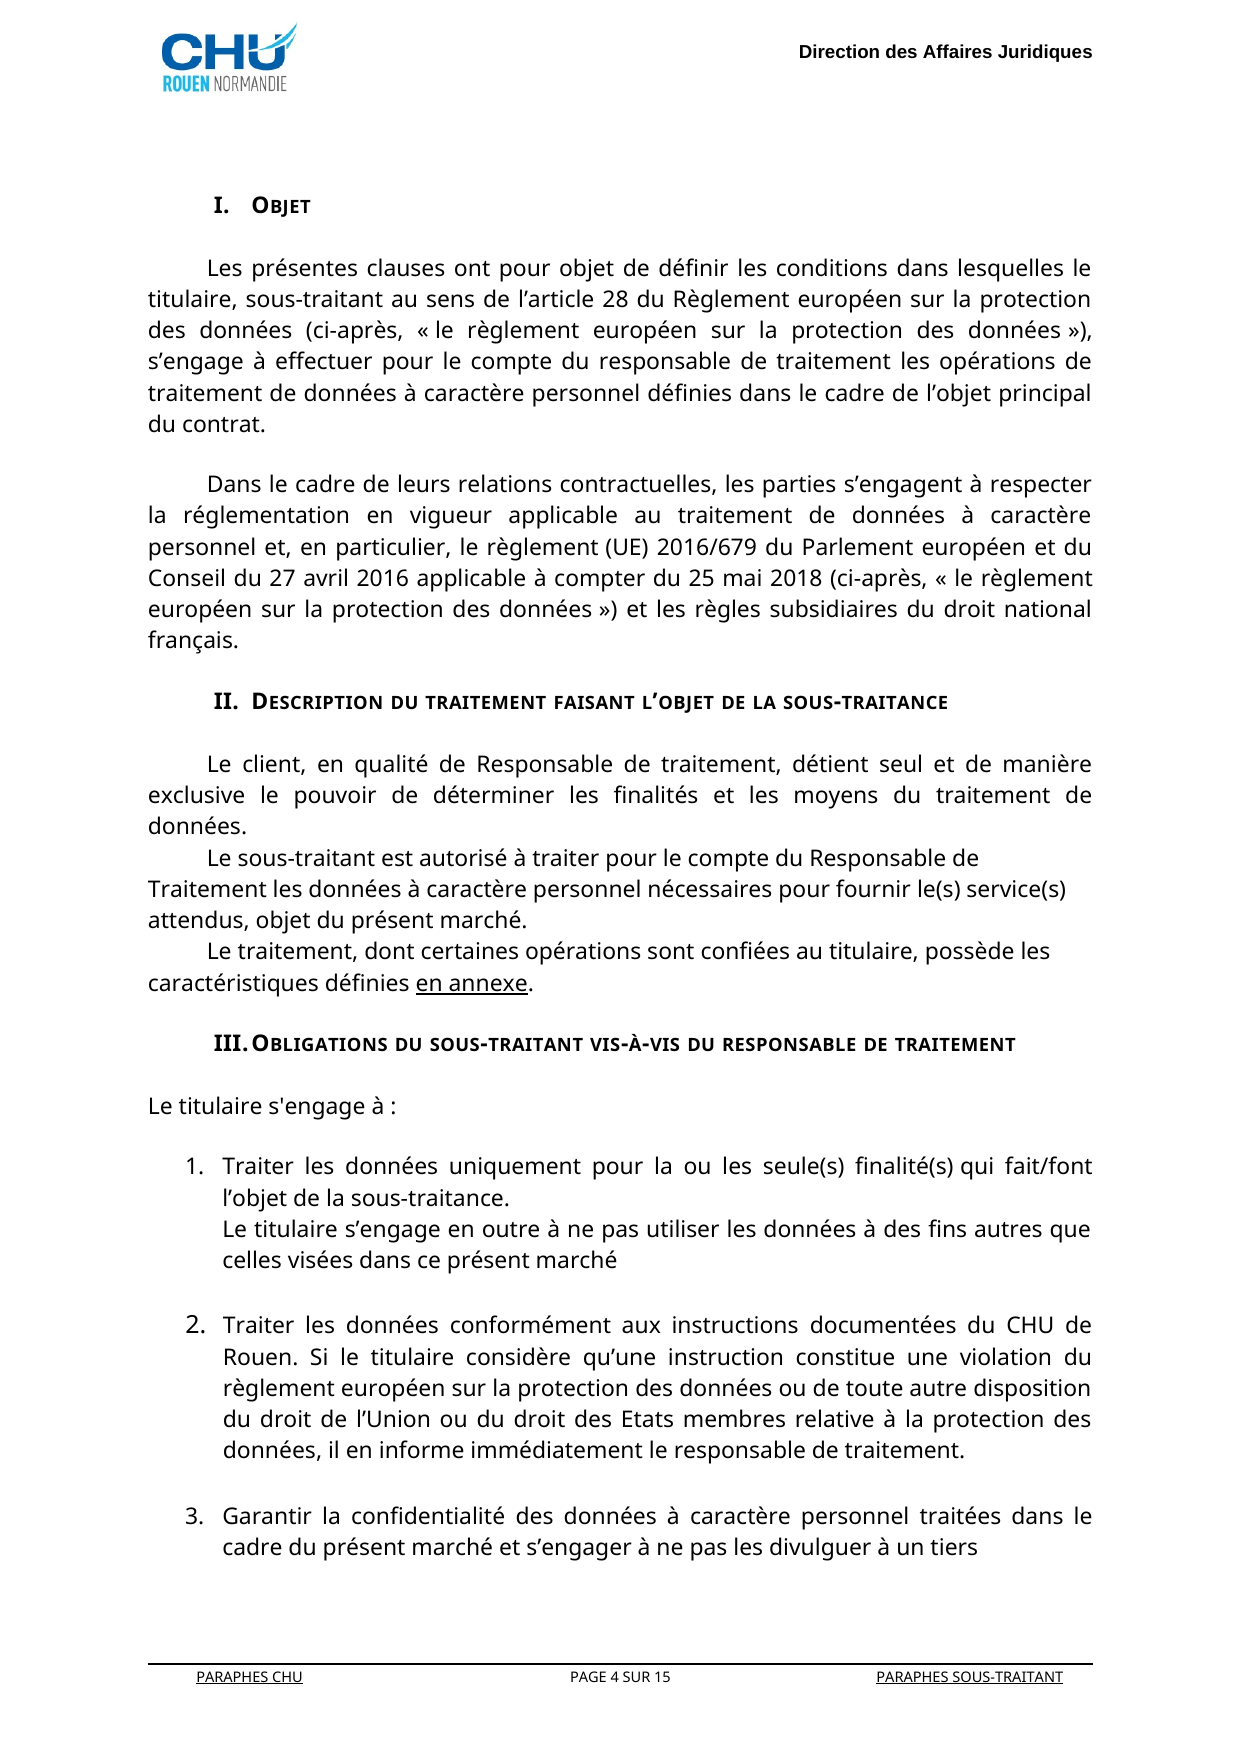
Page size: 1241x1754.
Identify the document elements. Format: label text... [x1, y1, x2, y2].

text Le sous-traitant est autorisé à traiter pour le compte du Responsable de Traitement les données à caractère personnel nécessaires pour fournir le(s) service(s) attendus, objet du présent marché. [148, 842, 1093, 935]
list Traiter les données uniquement pour la ou les seule(s) finalité(s) qui fait/font l’objet de la sous-traitance. [185, 1150, 1093, 1213]
list Garantir la confidentialité des données à caractère personnel traitées dans le cadre du présent marché et s’engager à ne pas les divulguer à un tiers [185, 1500, 1093, 1562]
text Le client, en qualité de Responsable de traitement, détient seul et de manière exclusive le pouvoir de déterminer les finalités et les moyens du traitement de données. [148, 748, 1093, 842]
list Traiter les données conformément aux instructions documentées du CHU de Rouen. Si le titulaire considère qu’une instruction constitue une violation du règlement européen sur la protection des données ou de toute autre disposition du droit de l’Union ou du droit des Etats membres relative à la protection des données, il en informe immédiatement le responsable de traitement. [185, 1307, 1093, 1466]
list Objet [213, 189, 1093, 220]
text Les présentes clauses ont pour objet de définir les conditions dans lesquelles le titulaire, sous-traitant au sens de l’article 28 du Règlement européen sur la protection des données (ci-après, « le règlement européen sur la protection des données »), s’engage à effectuer pour le compte du responsable de traitement les opérations de traitement de données à caractère personnel définies dans le cadre de l’objet principal du contrat. [148, 252, 1093, 439]
list Description du traitement faisant l’objet de la sous-traitance [213, 685, 1093, 716]
picture [157, 19, 298, 91]
list Obligations du sous-traitant vis-à-vis du responsable de traitement [213, 1027, 1093, 1058]
text Le titulaire s’engage en outre à ne pas utiliser les données à des fins autres que celles visées dans ce présent marché [222, 1213, 1093, 1275]
text Dans le cadre de leurs relations contractuelles, les parties s’engagent à respecter la réglementation en vigueur applicable au traitement de données à caractère personnel et, en particulier, le règlement (UE) 2016/679 du Parlement européen et du Conseil du 27 avril 2016 applicable à compter du 25 mai 2018 (ci-après, « le règlement européen sur la protection des données ») et les règles subsidiaires du droit national français. [148, 468, 1093, 656]
text Le titulaire s'engage à : [148, 1090, 1093, 1121]
text Le traitement, dont certaines opérations sont confiées au titulaire, possède les caractéristiques définies en annexe. [148, 935, 1093, 998]
